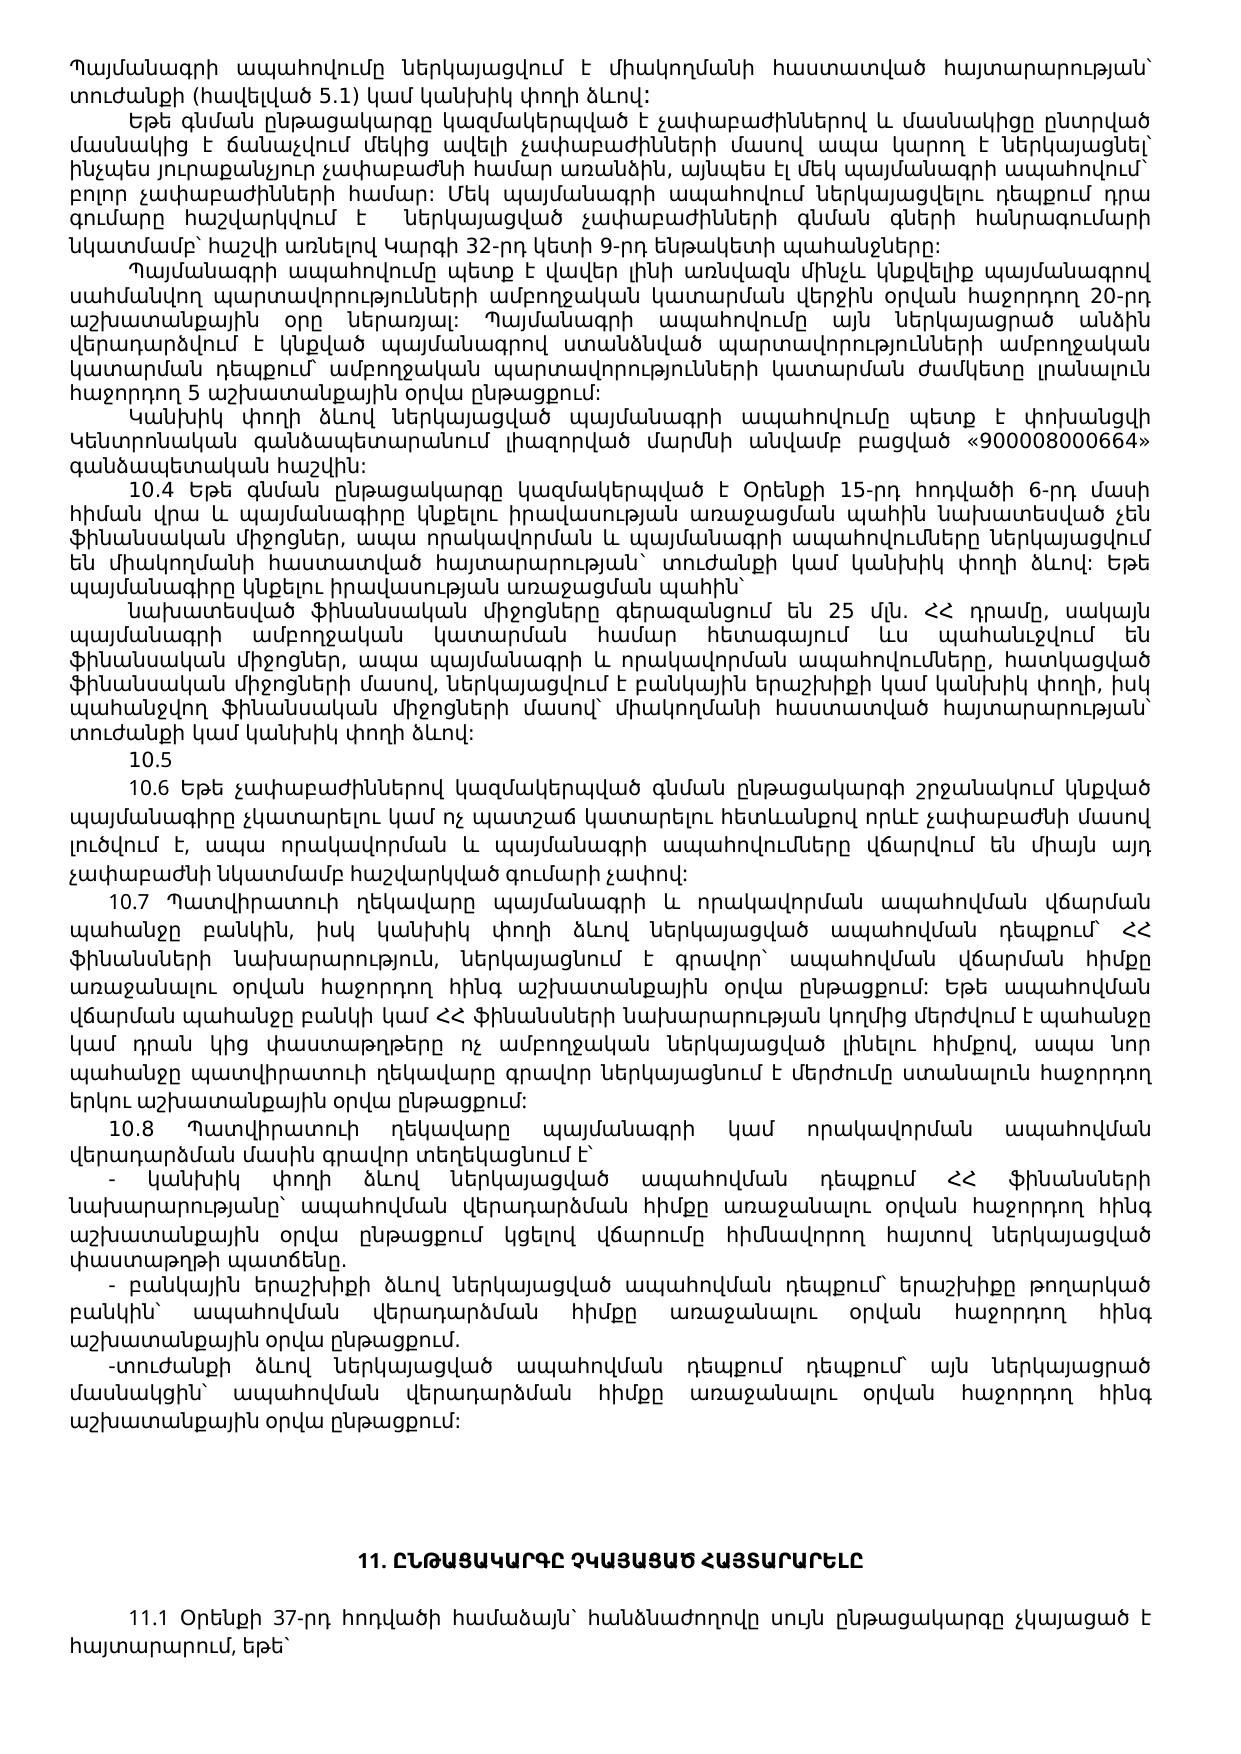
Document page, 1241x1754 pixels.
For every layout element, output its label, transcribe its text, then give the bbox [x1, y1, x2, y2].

text -տուժանքի ձևով ներկայացված ապահովման դեպքում դեպքում՝ այն ներկայացրած մասնակցին՝ ապահովման վերադարձման հիմքը առաջանալու օրվան հաջորդող հինգ աշխատանքային օրվա ընթացքում: [69, 1354, 1152, 1435]
text Կանխիկ փողի ձևով ներկայացված պայմանագրի ապահովումը պետք է փոխանցվի Կենտրոնական գանձապետարանում լիազորված մարմնի անվամբ բացված «900008000664» գանձապետական հաշվին: [69, 405, 1152, 478]
text 10.5 [69, 745, 1152, 773]
text 11.1 Օրենքի 37-րդ հոդվածի համաձայն` հանձնաժողովը սույն ընթացակարգը չկայացած է հայտարարում, եթե` [69, 1603, 1152, 1660]
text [69, 56, 1152, 109]
text 10.6 Եթե չափաբաժիններով կազմակերպված գնման ընթացակարգի շրջանակում կնքված պայմանագիրը չկատարելու կամ ոչ պատշաճ կատարելու հետևանքով որևէ չափաբաժնի մասով լուծվում է, ապա որակավորման և պայմանագրի ապահովումները վճարվում են միայն այդ չափաբաժնի նկատմամբ հաշվարկված գումարի չափով: [69, 773, 1152, 887]
text 10.7 Պատվիրատուի ղեկավարը պայմանագրի և որակավորման ապահովման վճարման պահանջը բանկին, իսկ կանխիկ փողի ձևով ներկայացված ապահովման դեպքում՝ ՀՀ ֆինանսների նախարարություն, ներկայացնում է գրավոր՝ ապահովման վճարման հիմքը առաջանալու օրվան հաջորդող հինգ աշխատանքային օրվա ընթացքում: Եթե ապահովման վճարման պահանջը բանկի կամ ՀՀ ֆինանսների նախարարության կողմից մերժվում է պահանջը կամ դրան կից փաստաթղթերը ոչ ամբողջական ներկայացված լինելու հիմքով, ապա նոր պահանջը պատվիրատուի ղեկավարը գրավոր ներկայացնում է մերժումը ստանալուն հաջորդող երկու աշխատանքային օրվա ընթացքում: [69, 887, 1152, 1114]
text 10.8 Պատվիրատուի ղեկավարը պայմանագրի կամ որակավորման ապահովման վերադարձման մասին գրավոր տեղեկացնում է՝ [69, 1114, 1152, 1167]
text - բանկային երաշխիքի ձևով ներկայացված ապահովման դեպքում՝ երաշխիքը թողարկած բանկին՝ ապահովման վերադարձման հիմքը առաջանալու օրվան հաջորդող հինգ աշխատանքային օրվա ընթացքում. [69, 1273, 1152, 1354]
text - կանխիկ փողի ձևով ներկայացված ապահովման դեպքում ՀՀ ֆինանսների նախարարությանը՝ ապահովման վերադարձման հիմքը առաջանալու օրվան հաջորդող հինգ աշխատանքային օրվա ընթացքում կցելով վճարումը հիմնավորող հայտով ներկայացված փաստաթղթի պատճենը. [69, 1167, 1152, 1273]
text 10.4 Եթե գնման ընթացակարգը կազմակերպված է Օրենքի 15-րդ հոդվածի 6-րդ մասի հիման վրա և պայմանագիրը կնքելու իրավասության առաջացման պահին նախատեսված չեն ֆինանսական միջոցներ, ապա որակավորման և պայմանագրի ապահովումները ներկայացվում են միակողմանի հաստատված հայտարարության` տուժանքի կամ կանխիկ փողի ձևով: Եթե պայմանագիրը կնքելու իրավասության առաջացման պահին՝ [69, 478, 1152, 599]
text Պայմանագրի ապահովումը պետք է վավեր լինի առնվազն մինչև կնքվելիք պայմանագրով սահմանվող պարտավորությունների ամբողջական կատարման վերջին օրվան հաջորդող 20-րդ աշխատանքային օրը ներառյալ: Պայմանագրի ապահովումը այն ներկայացրած անձին վերադարձվում է կնքված պայմանագրով ստանձնված պարտավորությունների ամբողջական կատարման դեպքում՝ ամբողջական պարտավորությունների կատարման ժամկետը լրանալուն հաջորդող 5 աշխատանքային օրվա ընթացքում: [69, 259, 1152, 405]
text Եթե գնման ընթացակարգը կազմակերպված է չափաբաժիններով և մասնակիցը ընտրված մասնակից է ճանաչվում մեկից ավելի չափաբաժինների մասով ապա կարող է ներկայացնել՝ ինչպես յուրաքանչյուր չափաբաժնի համար առանձին, այնպես էլ մեկ պայմանագրի ապահովում` բոլոր չափաբաժինների համար: Մեկ պայմանագրի ապահովում ներկայացվելու դեպքում դրա գումարը հաշվարկվում է ներկայացված չափաբաժինների գնման գների հանրագումարի նկատմամբ՝ հաշվի առնելով Կարգի 32-րդ կետի 9-րդ ենթակետի պահանջները: [69, 109, 1152, 259]
text նախատեսված ֆինանսական միջոցները գերազանցում են 25 մլն. ՀՀ դրամը, սակայն պայմանագրի ամբողջական կատարման համար հետագայում ևս պահանւջվում են ֆինանսական միջոցներ, ապա պայմանագրի և որակավորման ապահովումները, հատկացված ֆինանսական միջոցների մասով, ներկայացվում է բանկային երաշխիքի կամ կանխիկ փողի, իսկ պահանջվող ֆինանսական միջոցների մասով՝ միակողմանի հաստատված հայտարարության՝ տուժանքի կամ կանխիկ փողի ձևով: [69, 599, 1152, 745]
text 11. ԸՆԹԱՑԱԿԱՐԳԸ ՉԿԱՅԱՑԱԾ ՀԱՅՏԱՐԱՐԵԼԸ [69, 1546, 1152, 1574]
